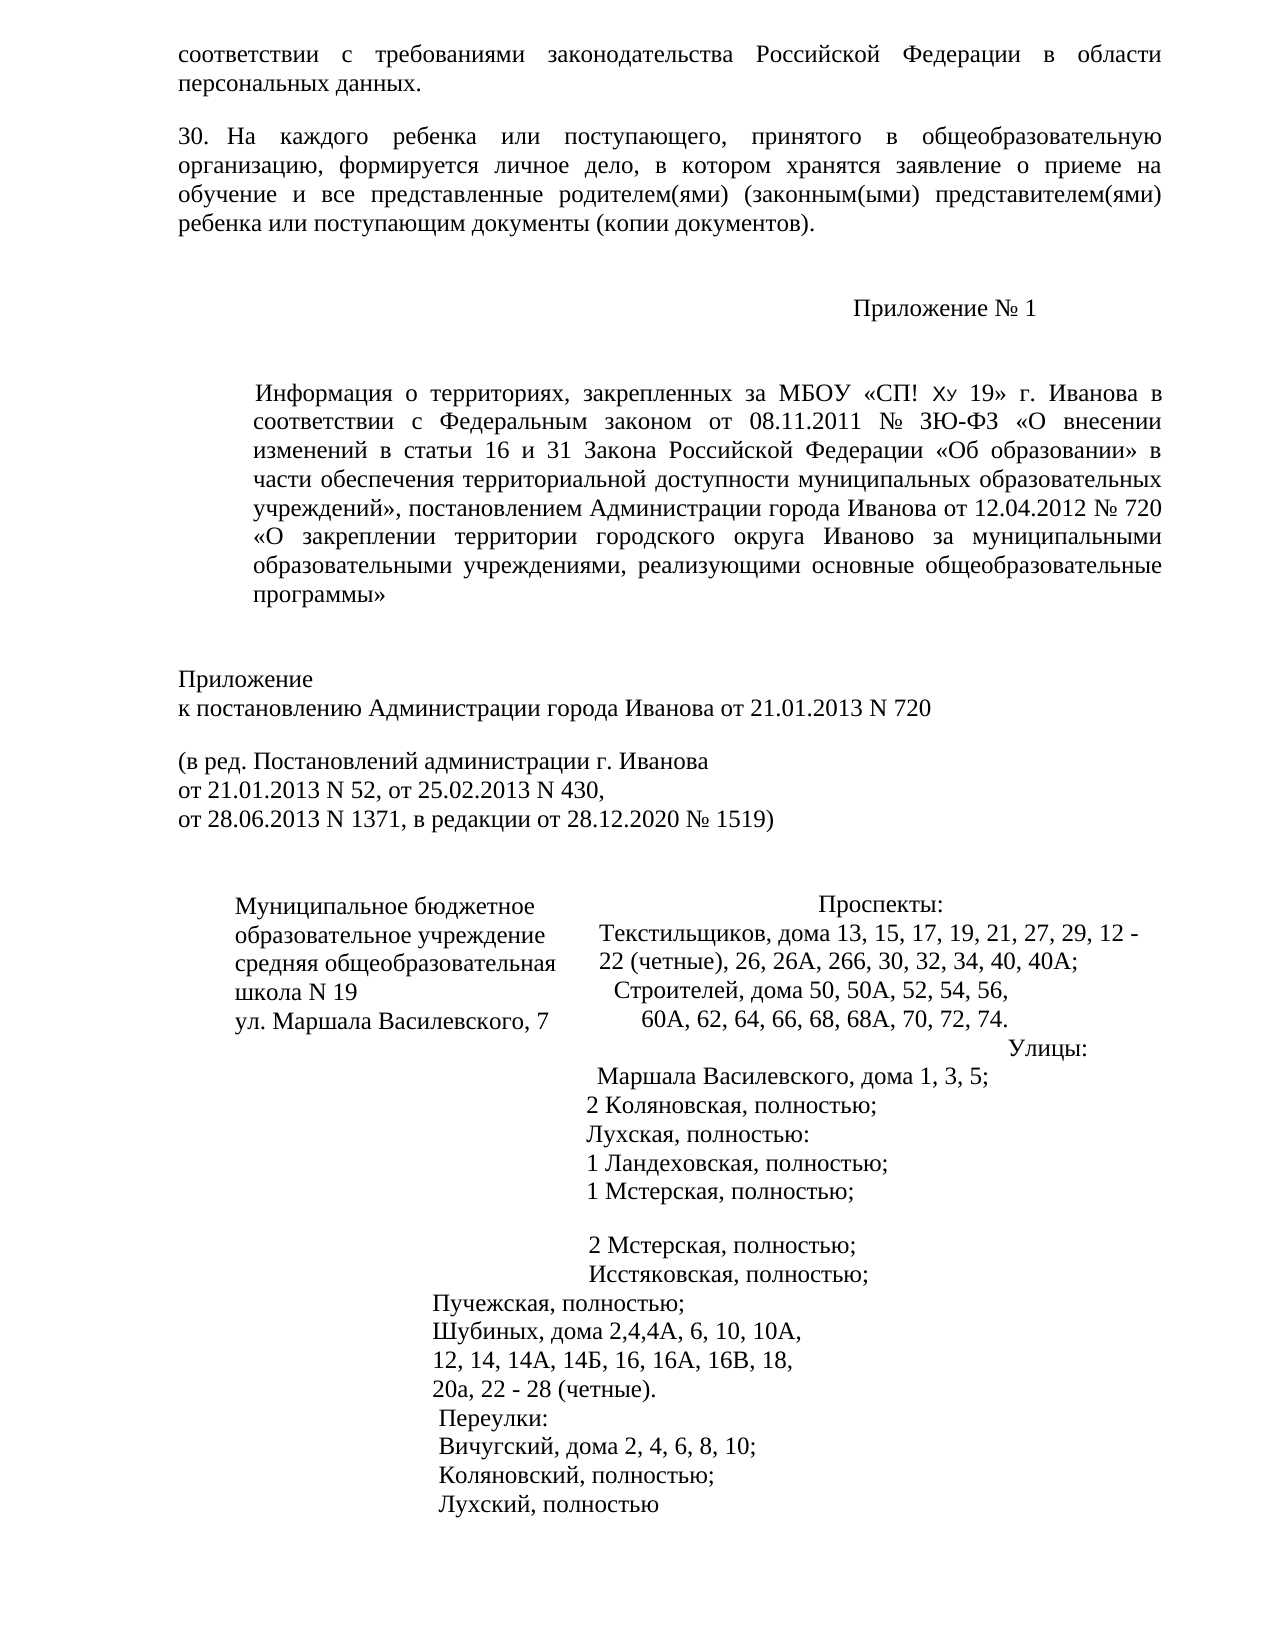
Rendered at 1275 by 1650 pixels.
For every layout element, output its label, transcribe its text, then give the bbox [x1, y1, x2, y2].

text Вичугский, дома 2, 4, 6, 8, 10; [438, 1431, 1163, 1460]
text 12, 14, 14А, 14Б, 16, 16А, 16В, 18, [432, 1345, 1163, 1374]
text Проспекты: [178, 889, 1163, 918]
text Коляновский, полностью; [438, 1460, 1163, 1489]
text Шубиных, дома 2,4,4А, 6, 10, 10А, [432, 1316, 1163, 1345]
text Строителей, дома 50, 50А, 52, 54, 56, 60А, 62, 64, 66, 68, 68А, 70, 72, 74. [178, 975, 1008, 1033]
text от 28.06.2013 N 1371, в редакции от 28.12.2020 № 1519) [178, 804, 1163, 833]
list На каждого ребенка или поступающего, принятого в общеобразовательную организацию, формируется личное дело, в котором хранятся заявление о приеме на обучение и все представленные родителем(ями) (законным(ыми) представителем(ями) ребенка или поступающим документы (копии документов). [178, 121, 1163, 236]
text Исстяковская, полностью; [588, 1259, 1163, 1288]
text Маршала Василевского, дома 1, 3, 5; [597, 1061, 1163, 1090]
text 2 Коляновская, полностью; [586, 1090, 1163, 1119]
text Текстильщиков, дома 13, 15, 17, 19, 21, 27, 29, 12 - 22 (четные), 26, 26А, 266, 30, 32, 34, 40, 40А; [178, 918, 1163, 975]
text Приложение [178, 664, 1163, 693]
text Лухский, полностью [438, 1489, 1163, 1518]
text Информация о территориях, закрепленных за МБОУ «СП! Ху 19» г. Иванова в соответствии с Федеральным законом от 08.11.2011 № ЗЮ-ФЗ «О внесении изменений в статьи 16 и 31 Закона Российской Федерации «Об образовании» в части обеспечения территориальной доступности муниципальных образовательных учреждений», постановлением Администрации города Иванова от 12.04.2012 № 720 «О закреплении территории городского округа Иваново за муниципальными образовательными учреждениями, реализующими основные общеобразовательные программы» [253, 378, 1163, 608]
text Лухская, полностью: [586, 1119, 1163, 1148]
text от 21.01.2013 N 52, от 25.02.2013 N 430, [178, 775, 1163, 804]
text Пучежская, полностью; [432, 1288, 1163, 1316]
text Приложение № 1 [853, 293, 1163, 321]
text 1 Мстерская, полностью; [586, 1176, 1163, 1205]
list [178, 39, 1163, 96]
text (в ред. Постановлений администрации г. Иванова [178, 746, 1163, 775]
text 2 Мстерская, полностью; [588, 1230, 1163, 1259]
text 1 Ландеховская, полностью; [586, 1148, 1163, 1176]
text к постановлению Администрации города Иванова от 21.01.2013 N 720 [178, 693, 1163, 721]
text Улицы: [586, 1033, 1163, 1061]
text 20а, 22 - 28 (четные). [432, 1374, 1163, 1403]
text Переулки: [438, 1403, 1163, 1431]
